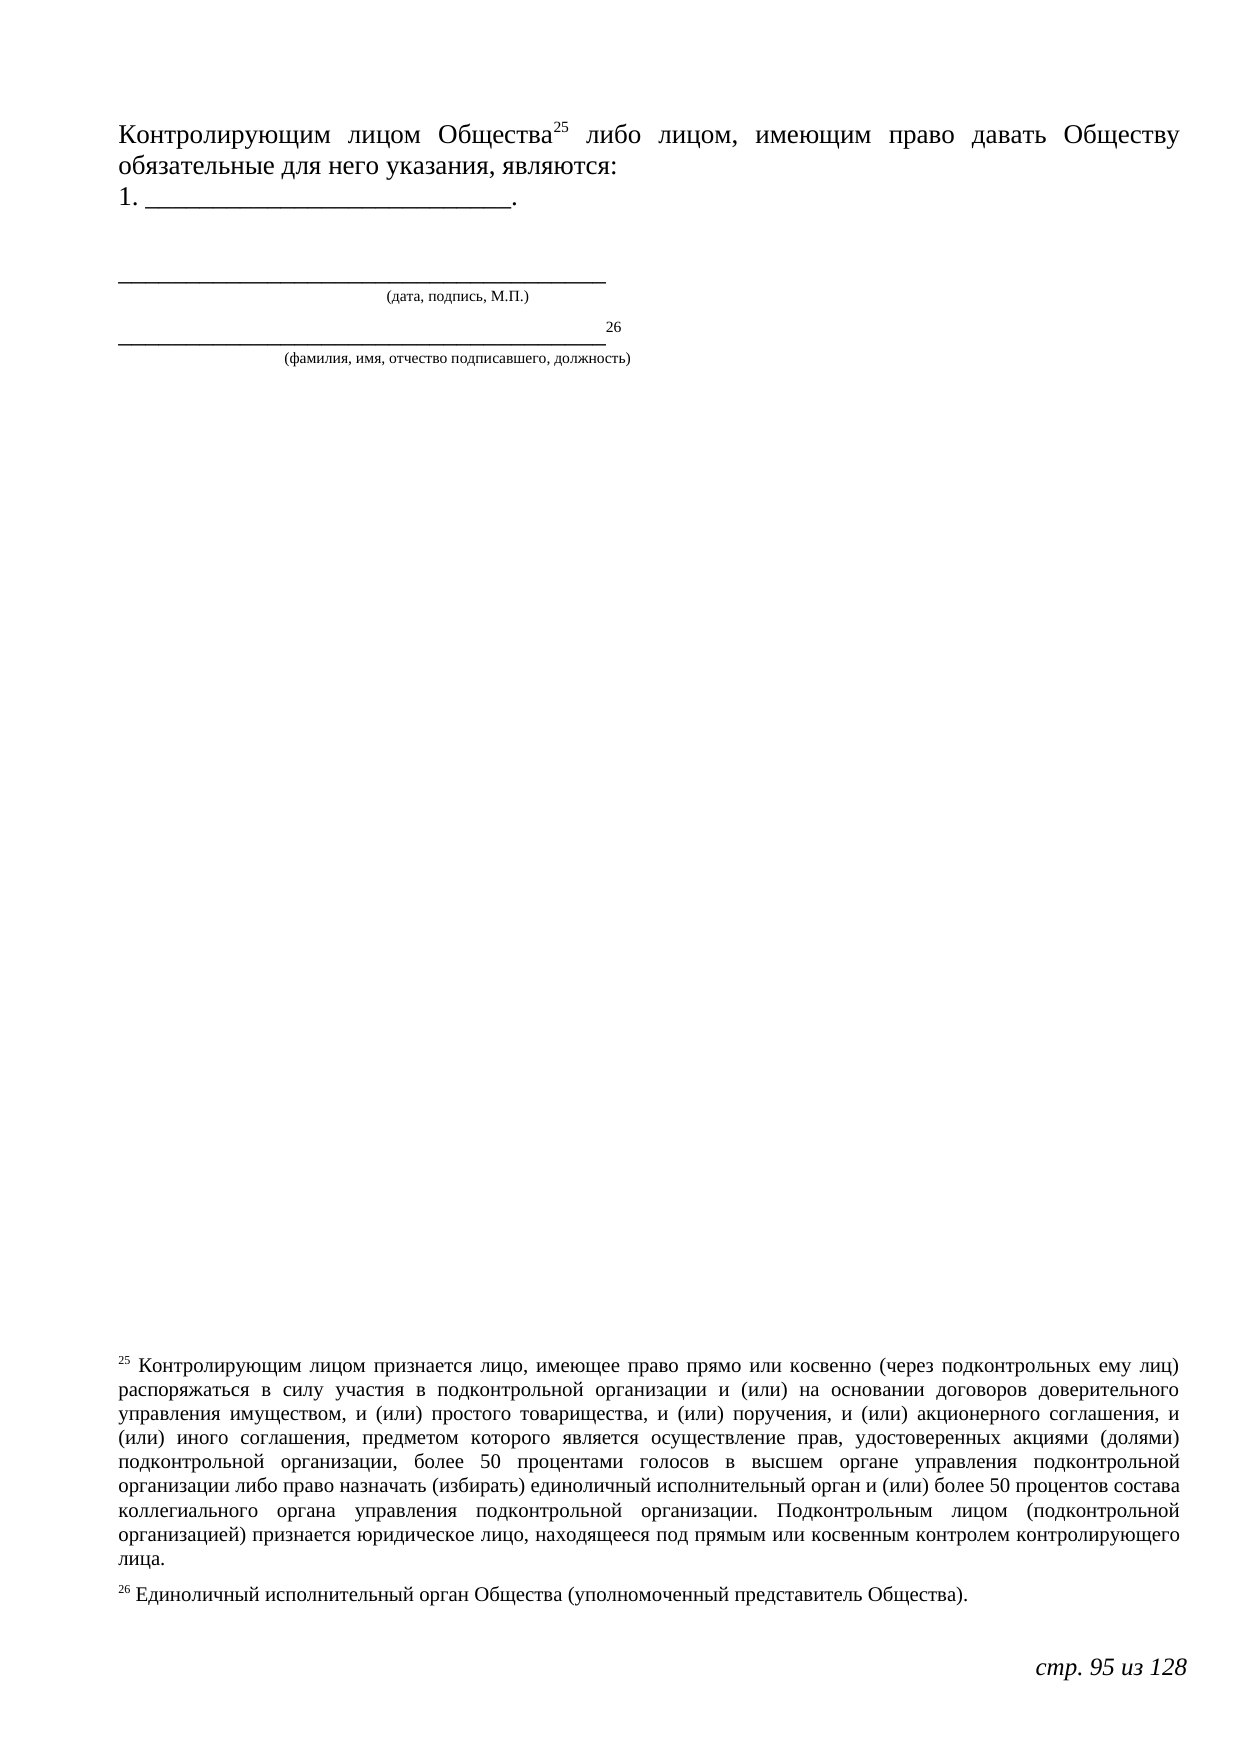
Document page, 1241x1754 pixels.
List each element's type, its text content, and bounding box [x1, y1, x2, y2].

text Контролирующим лицом Общества либо лицом, имеющим право давать Обществу обязательные для него указания, являются: [118, 118, 1181, 180]
text 1. ___________________________. [118, 180, 1181, 212]
text ____________________________________ [118, 255, 1181, 286]
text (фамилия, имя, отчество подписавшего, должность) [118, 349, 797, 380]
text ____________________________________ [118, 317, 1181, 349]
text (дата, подпись, М.П.) [118, 286, 797, 317]
